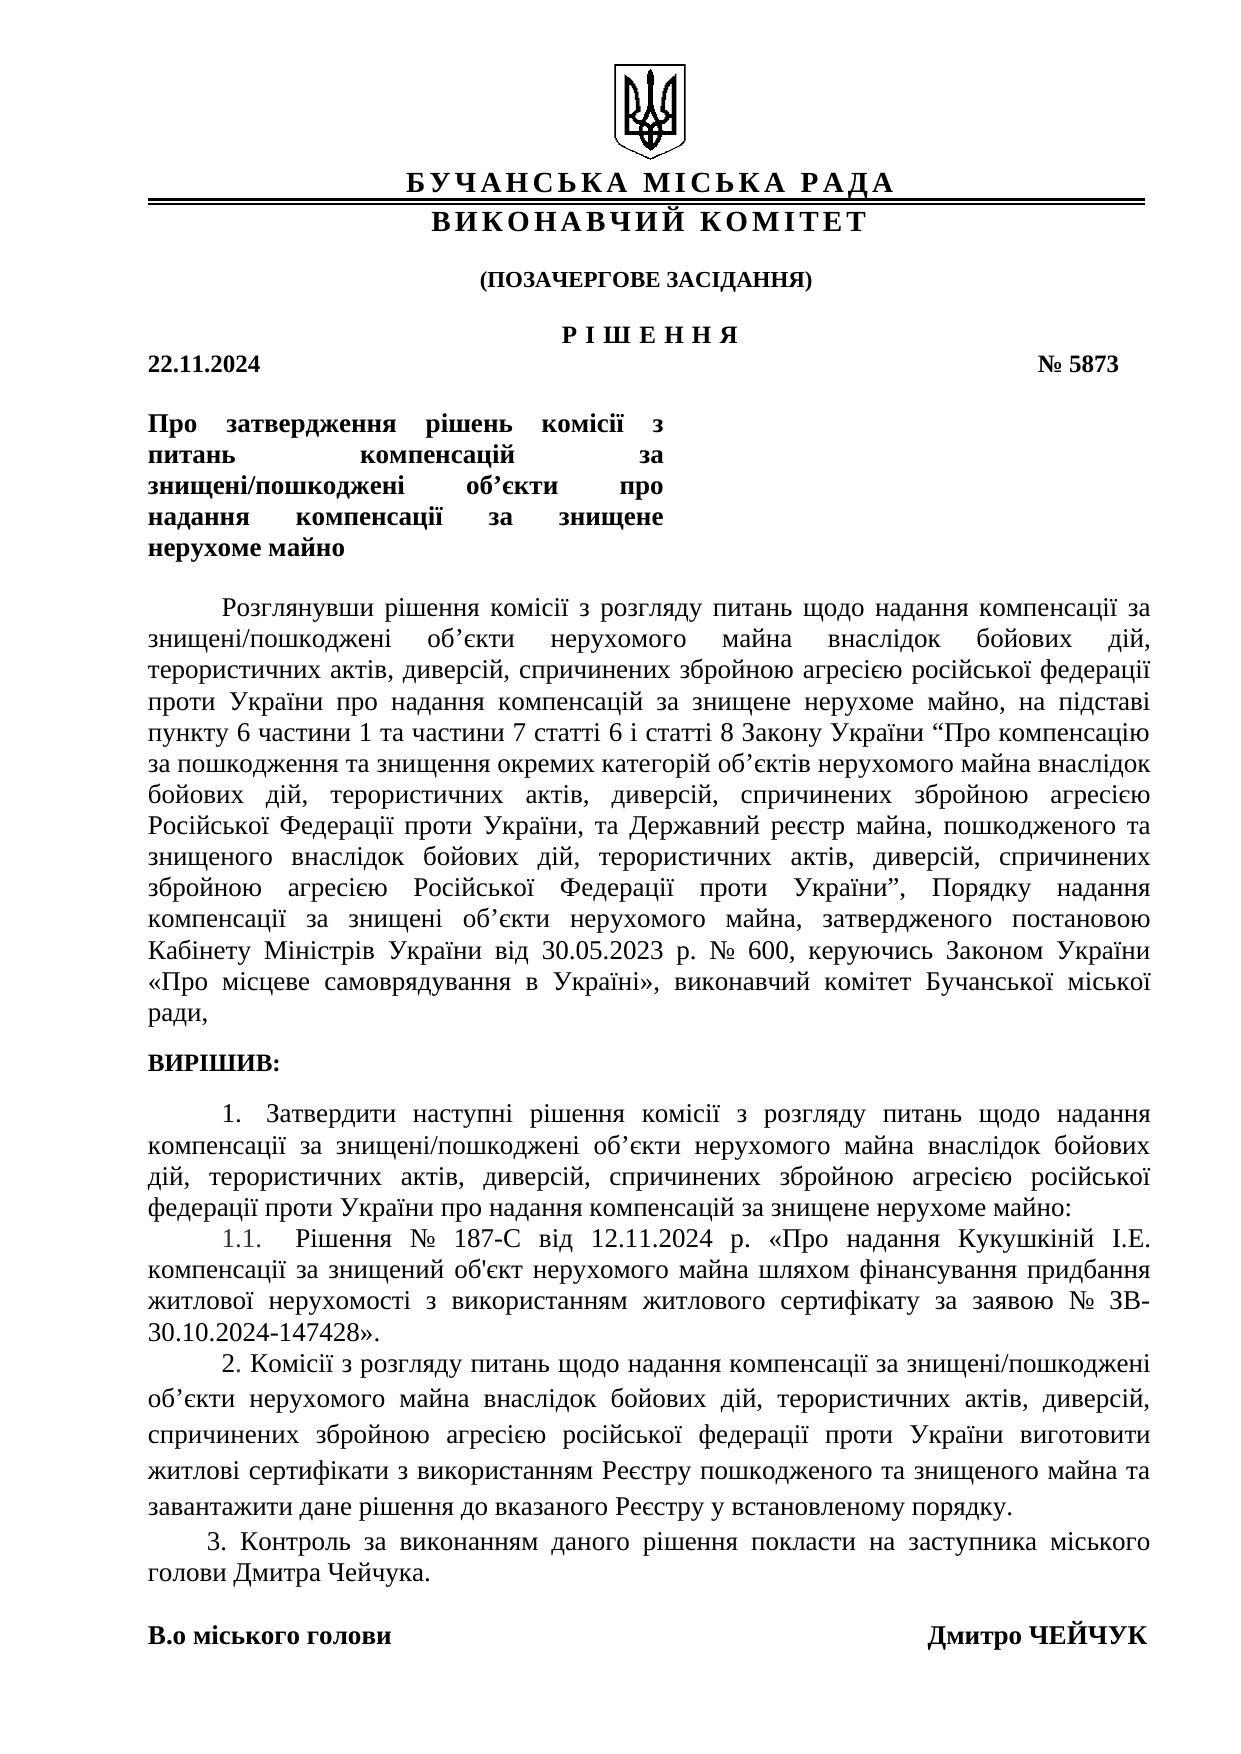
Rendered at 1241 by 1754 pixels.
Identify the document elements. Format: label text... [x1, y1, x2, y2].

text В.о міського голови Дмитро ЧЕЙЧУК [148, 1619, 1152, 1650]
text Про затвердження рішень комісії з питань компенсацій за знищені/пошкоджені об’єкти про надання компенсації за знищене нерухоме майно [148, 407, 664, 562]
text ВИРІШИВ: [148, 1048, 1152, 1077]
text 2. Комісії з розгляду питань щодо надання компенсації за знищені/пошкоджені об’єкти нерухомого майна внаслідок бойових дій, терористичних актів, диверсій, спричинених збройною агресією російської федерації проти України виготовити житлові сертифікати з використанням Реєстру пошкодженого та знищеного майна та завантажити дане рішення до вказаного Реєстру у встановленому порядку. [148, 1347, 1152, 1521]
table_header ВИКОНАВЧИЙ КОМІТЕТ (ПОЗАЧЕРГОВЕ ЗАСІДАННЯ) [148, 205, 1144, 320]
list Рішення № 187-С від 12.11.2024 р. «Про надання Кукушкіній І.Е. компенсації за знищений об'єкт нерухомого майна шляхом фінансування придбання житлової нерухомості з використанням житлового сертифікату за заявою № ЗВ-30.10.2024-147428». [148, 1222, 1152, 1347]
text Розглянувши рішення комісії з розгляду питань щодо надання компенсації за знищені/пошкоджені об’єкти нерухомого майна внаслідок бойових дій, терористичних актів, диверсій, спричинених збройною агресією російської федерації проти України про надання компенсацій за знищене нерухоме майно, на підставі пункту 6 частини 1 та частини 7 статті 6 і статті 8 Закону України “Про компенсацію за пошкодження та знищення окремих категорій об’єктів нерухомого майна внаслідок бойових дій, терористичних актів, диверсій, спричинених збройною агресією Російської Федерації проти України, та Державний реєстр майна, пошкодженого та знищеного внаслідок бойових дій, терористичних актів, диверсій, спричинених збройною агресією Російської Федерації проти України”, Порядку надання компенсації за знищені об’єкти нерухомого майна, затвердженого постановою Кабінету Міністрів України від 30.05.2023 р. № 600, керуючись Законом України «Про місцеве самоврядування в Україні», виконавчий комітет Бучанської міської ради, [148, 591, 1152, 1027]
text РІШЕННЯ [148, 320, 1152, 349]
text БУЧАНСЬКА МІСЬКА РАДА [148, 165, 1152, 198]
text 3. Контроль за виконанням даного рішення покласти на заступника міського голови Дмитра Чейчука. [148, 1525, 1152, 1588]
list Затвердити наступні рішення комісії з розгляду питань щодо надання компенсації за знищені/пошкоджені об’єкти нерухомого майна внаслідок бойових дій, терористичних актів, диверсій, спричинених збройною агресією російської федерації проти України про надання компенсацій за знищене нерухоме майно: [148, 1098, 1152, 1222]
text 22.11.2024 № 5873 [148, 349, 1152, 378]
